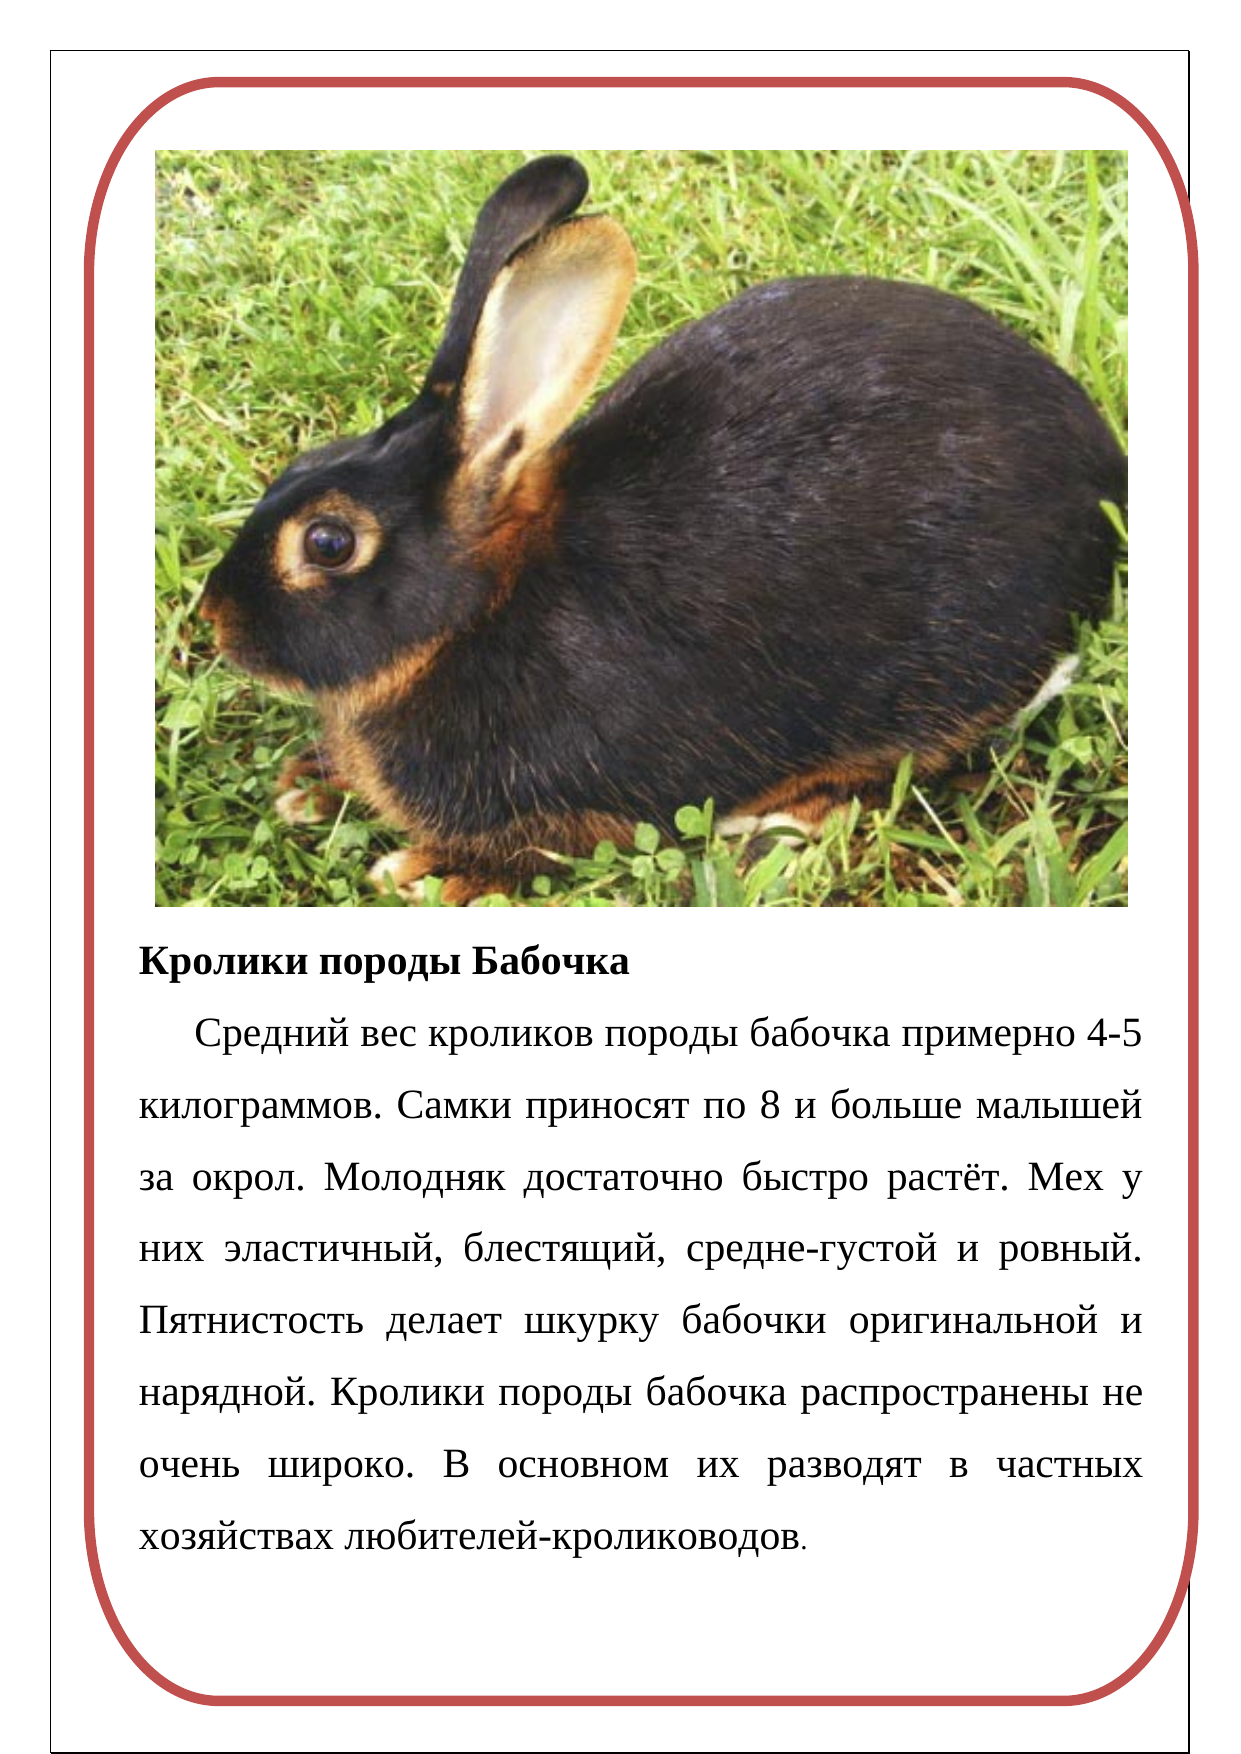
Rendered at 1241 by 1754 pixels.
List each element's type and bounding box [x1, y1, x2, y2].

picture [155, 150, 1128, 907]
